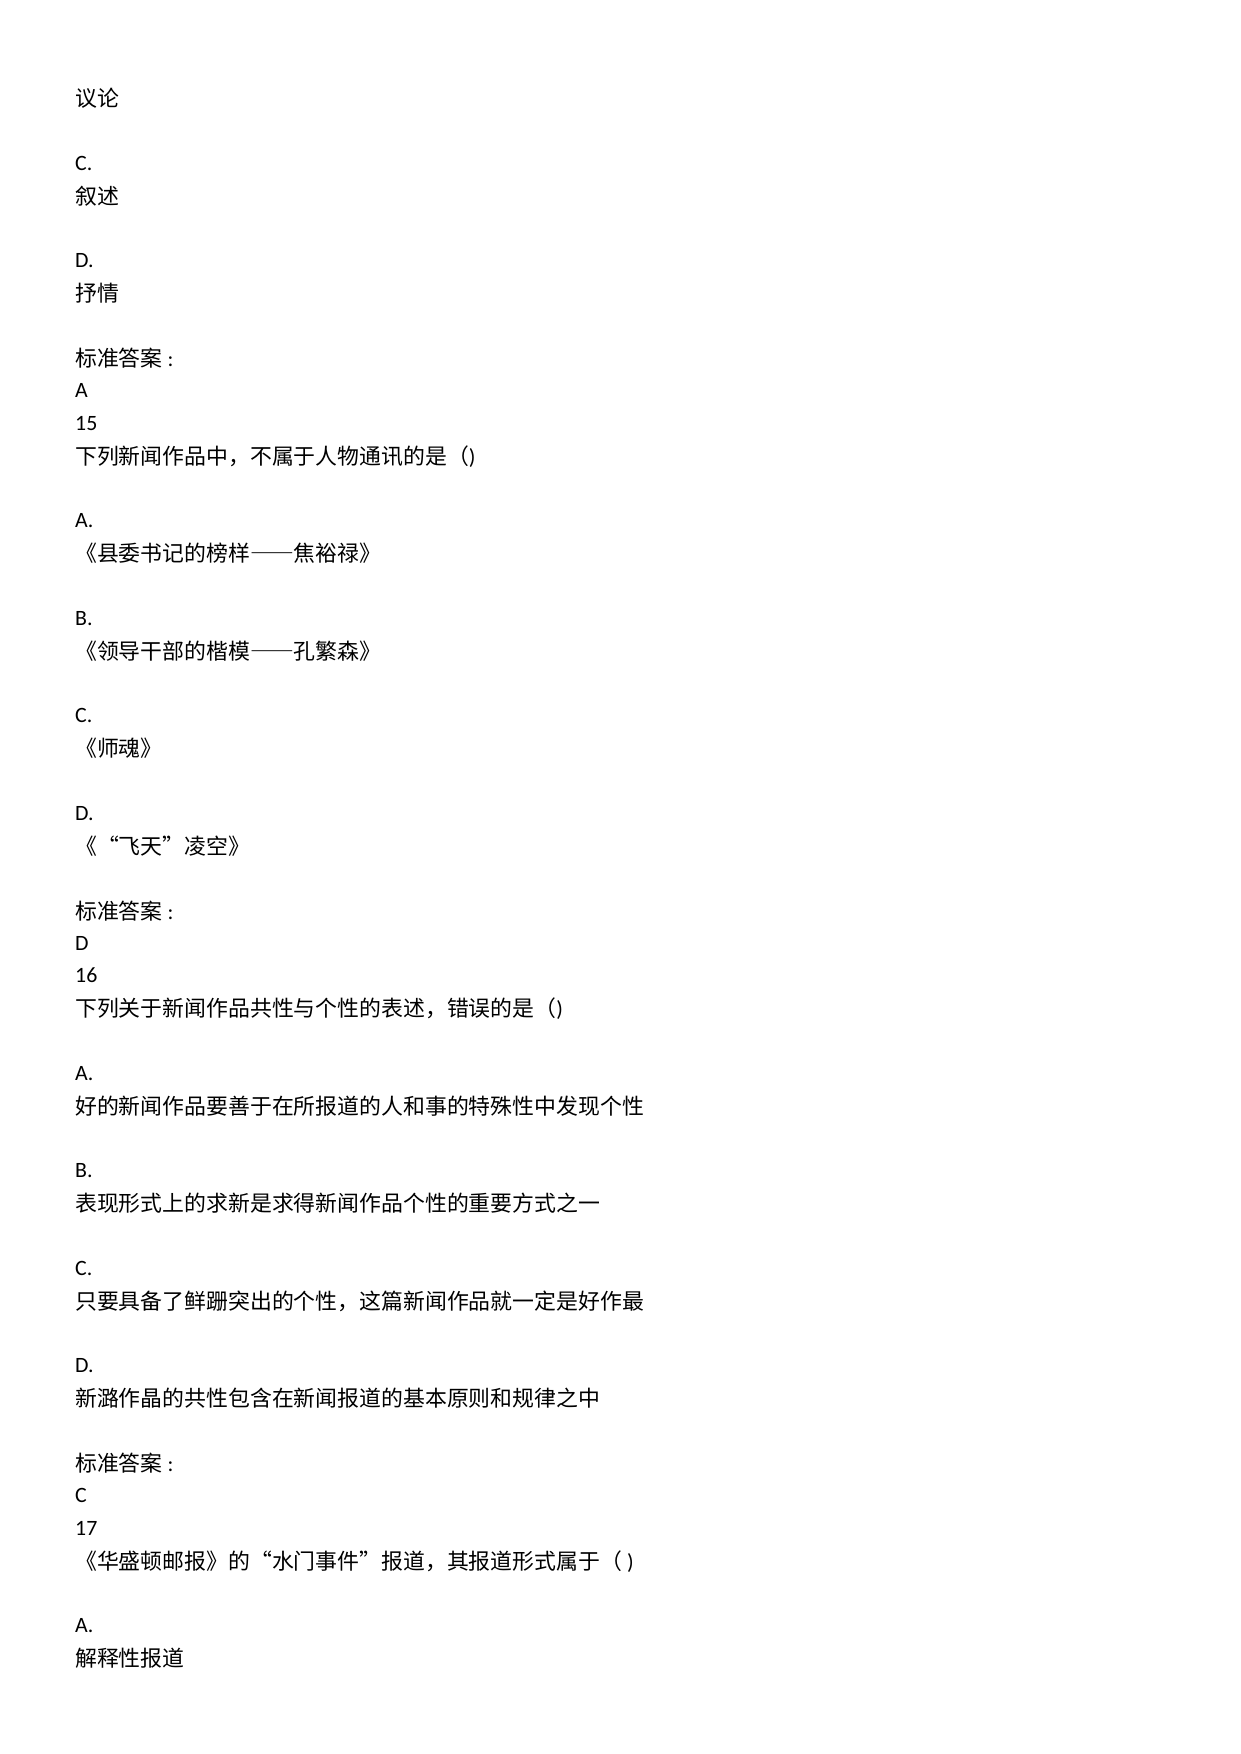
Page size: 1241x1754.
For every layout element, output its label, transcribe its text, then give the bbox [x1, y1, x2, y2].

text 《县委书记的榜样——焦裕禄》 [75, 536, 1165, 568]
text C. [75, 1251, 1165, 1283]
text 《领导干部的楷模——孔繁森》 [75, 633, 1165, 666]
text C. [75, 698, 1165, 731]
text 《“飞天”凌空》 [75, 828, 1165, 861]
text 标准答案 : [75, 1446, 1165, 1478]
text D. [75, 243, 1165, 276]
text 新潞作晶的共性包含在新闻报道的基本原则和规律之中 [75, 1381, 1165, 1413]
text 下列关于新闻作品共性与个性的表述，错误的是（) [75, 991, 1165, 1023]
text 16 [75, 958, 1165, 991]
text 议论 [75, 81, 1165, 113]
text 好的新闻作品要善于在所报道的人和事的特殊性中发现个性 [75, 1088, 1165, 1121]
text 《师魂》 [75, 731, 1165, 763]
text A. [75, 1608, 1165, 1641]
text A. [75, 1056, 1165, 1088]
text 《华盛顿邮报》的“水门事件”报道，其报道形式属于（ ) [75, 1543, 1165, 1576]
text B. [75, 1153, 1165, 1186]
text 抒情 [75, 276, 1165, 308]
text 表现形式上的求新是求得新闻作品个性的重要方式之一 [75, 1186, 1165, 1218]
text C [75, 1478, 1165, 1511]
text D [75, 926, 1165, 958]
text A. [75, 503, 1165, 536]
text C. [75, 146, 1165, 178]
text A [75, 373, 1165, 406]
text 只要具备了鲜跚突出的个性，这篇新闻作品就一定是好作最 [75, 1283, 1165, 1316]
text D. [75, 1348, 1165, 1381]
text B. [75, 601, 1165, 633]
text 下列新闻作品中，不属于人物通讯的是（) [75, 438, 1165, 471]
text 标准答案 : [75, 893, 1165, 926]
text D. [75, 796, 1165, 828]
text 标准答案 : [75, 341, 1165, 373]
text 叙述 [75, 178, 1165, 211]
text 解释性报道 [75, 1641, 1165, 1673]
text 15 [75, 406, 1165, 438]
text 17 [75, 1511, 1165, 1543]
